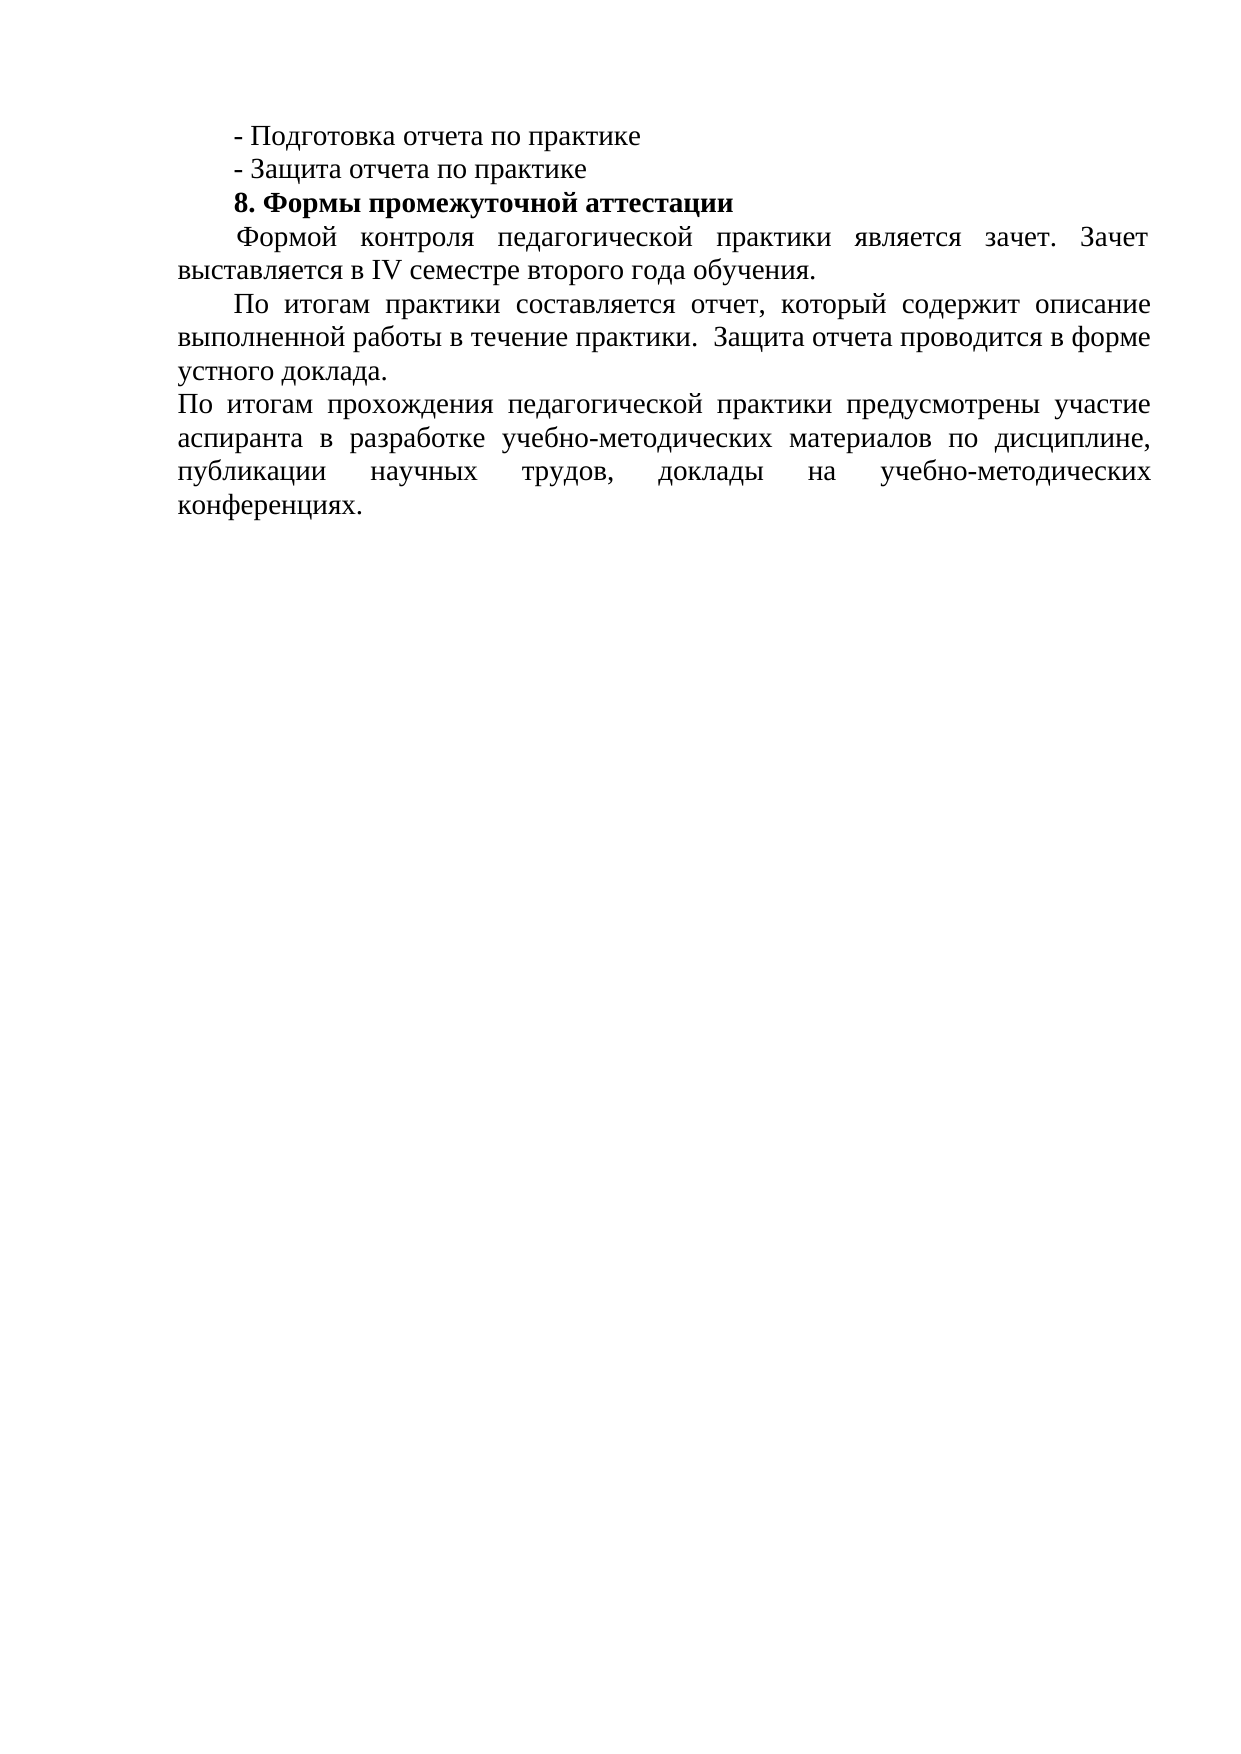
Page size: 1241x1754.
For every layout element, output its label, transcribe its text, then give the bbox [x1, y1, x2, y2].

text - Подготовка отчета по практике [177, 118, 1152, 152]
text - Защита отчета по практике [177, 152, 1152, 185]
text По итогам практики составляется отчет, который содержит описание выполненной работы в течение практики. Защита отчета проводится в форме устного доклада. [177, 286, 1152, 386]
text 8. Формы промежуточной аттестации [177, 185, 1152, 219]
text По итогам прохождения педагогической практики предусмотрены участие аспиранта в разработке учебно-методических материалов по дисциплине, публикации научных трудов, доклады на учебно-методических конференциях. [177, 386, 1152, 521]
text Формой контроля педагогической практики является зачет. Зачет выставляется в IV семестре второго года обучения. [177, 219, 1149, 286]
